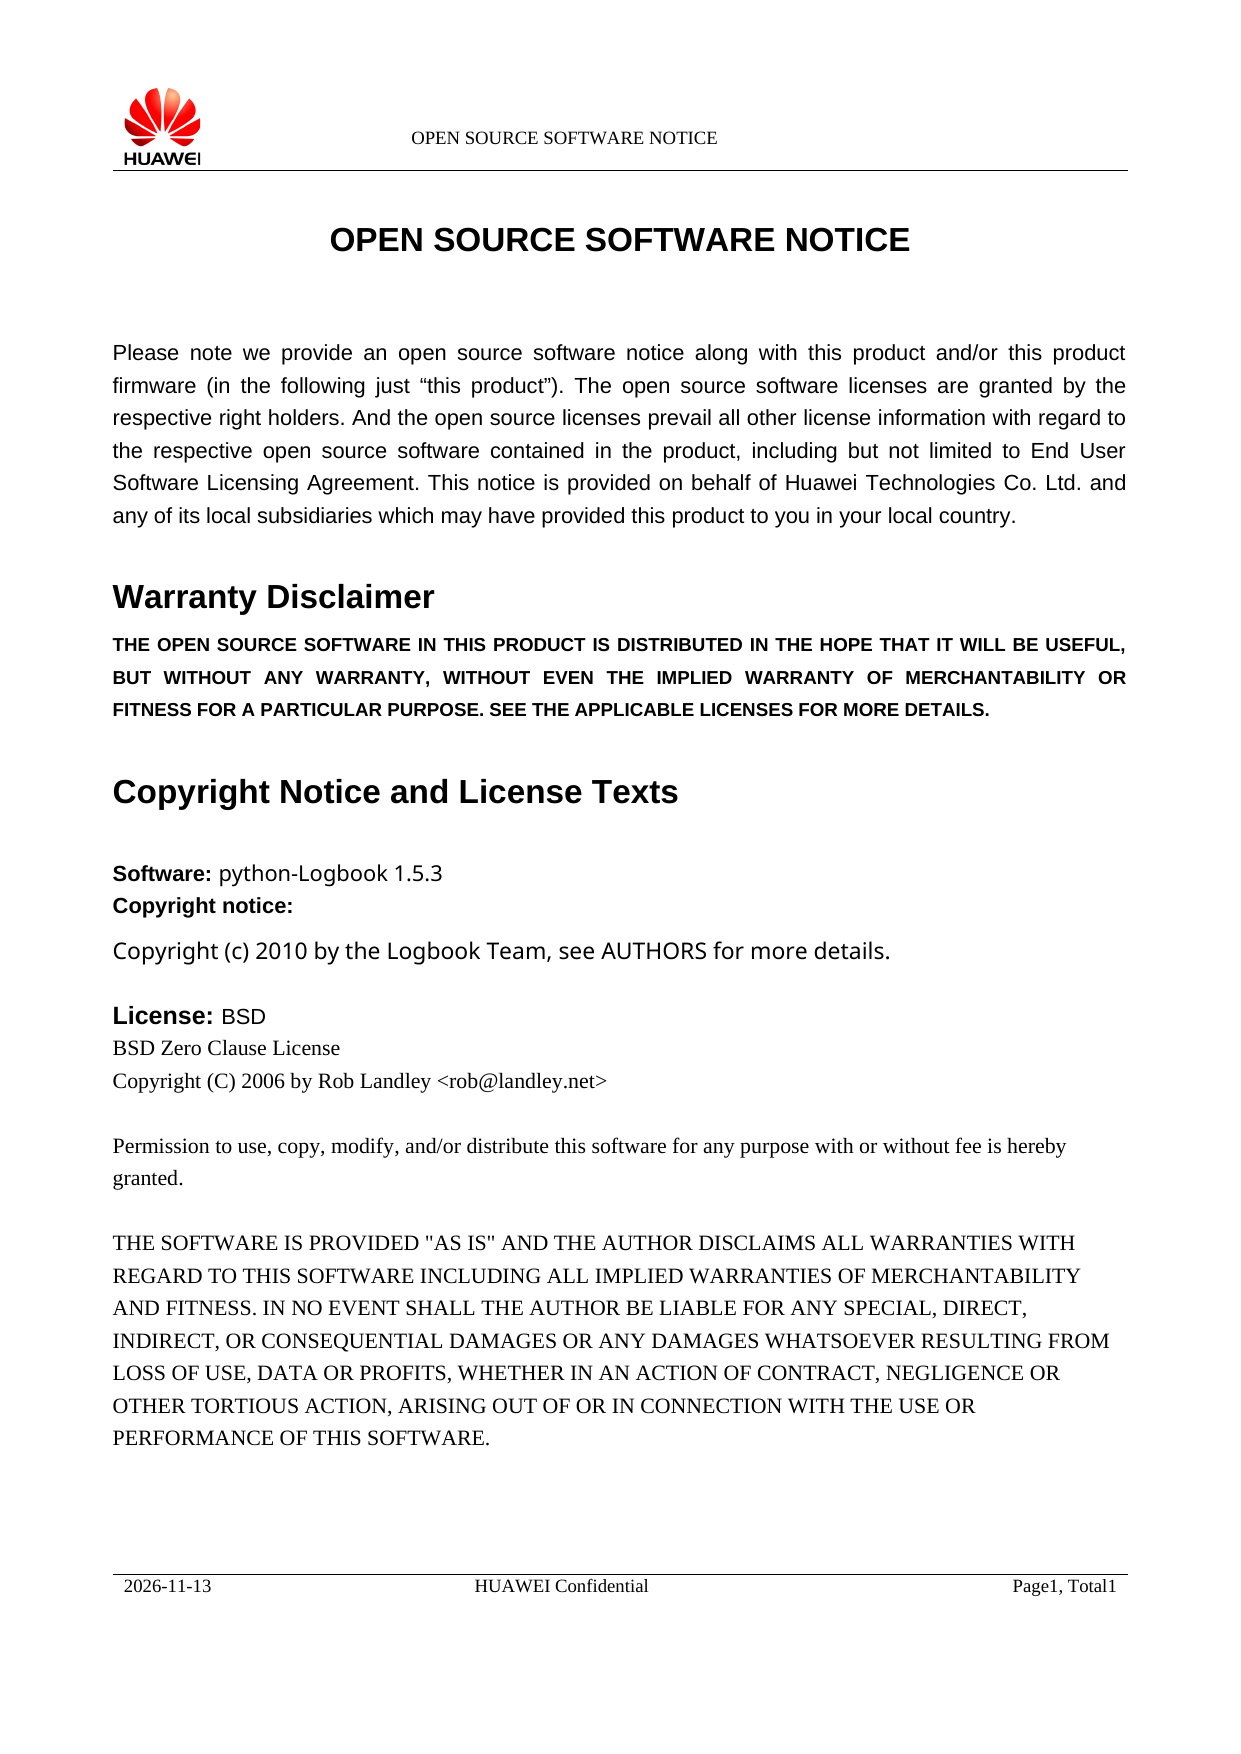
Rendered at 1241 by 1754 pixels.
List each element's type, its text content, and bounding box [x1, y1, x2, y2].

title Software: python-Logbook 1.5.3 [112, 856, 1128, 889]
text License: BSD [112, 999, 1128, 1031]
text Please note we provide an open source software notice along with this product and/or this product firmware (in the following just “this product”). The open source software licenses are granted by the respective right holders. And the open source licenses prevail all other license information with regard to the respective open source software contained in the product, including but not limited to End User Software Licensing Agreement. This notice is provided on behalf of Huawei Technologies Co. Ltd. and any of its local subsidiaries which may have provided this product to you in your local country. [112, 336, 1128, 531]
text Copyright (c) 2010 by the Logbook Team, see AUTHORS for more details. [112, 934, 1128, 999]
text Copyright notice: [112, 889, 1128, 921]
text OPEN SOURCE SOFTWARE NOTICE [112, 206, 1128, 271]
text Warranty Disclaimer [112, 564, 1128, 629]
picture [124, 88, 201, 165]
text BSD Zero Clause License Copyright (C) 2006 by Rob Landley <rob@landley.net> Permission to use, copy, modify, and/or distribute this software for any purpose with or without fee is hereby granted. THE SOFTWARE IS PROVIDED "AS IS" AND THE AUTHOR DISCLAIMS ALL WARRANTIES WITH REGARD TO THIS SOFTWARE INCLUDING ALL IMPLIED WARRANTIES OF MERCHANTABILITY AND FITNESS. IN NO EVENT SHALL THE AUTHOR BE LIABLE FOR ANY SPECIAL, DIRECT, INDIRECT, OR CONSEQUENTIAL DAMAGES OR ANY DAMAGES WHATSOEVER RESULTING FROM LOSS OF USE, DATA OR PROFITS, WHETHER IN AN ACTION OF CONTRACT, NEGLIGENCE OR OTHER TORTIOUS ACTION, ARISING OUT OF OR IN CONNECTION WITH THE USE OR PERFORMANCE OF THIS SOFTWARE. [112, 1031, 1128, 1486]
text The open source software in this product is distributed in the hope that it will be useful, but WITHOUT ANY WARRANTY, without even the implied warranty of MERCHANTABILITY or FITNESS FOR A PARTICULAR PURPOSE. See the applicable licenses for more details. [112, 629, 1128, 726]
text Copyright Notice and License Texts [112, 759, 1128, 824]
